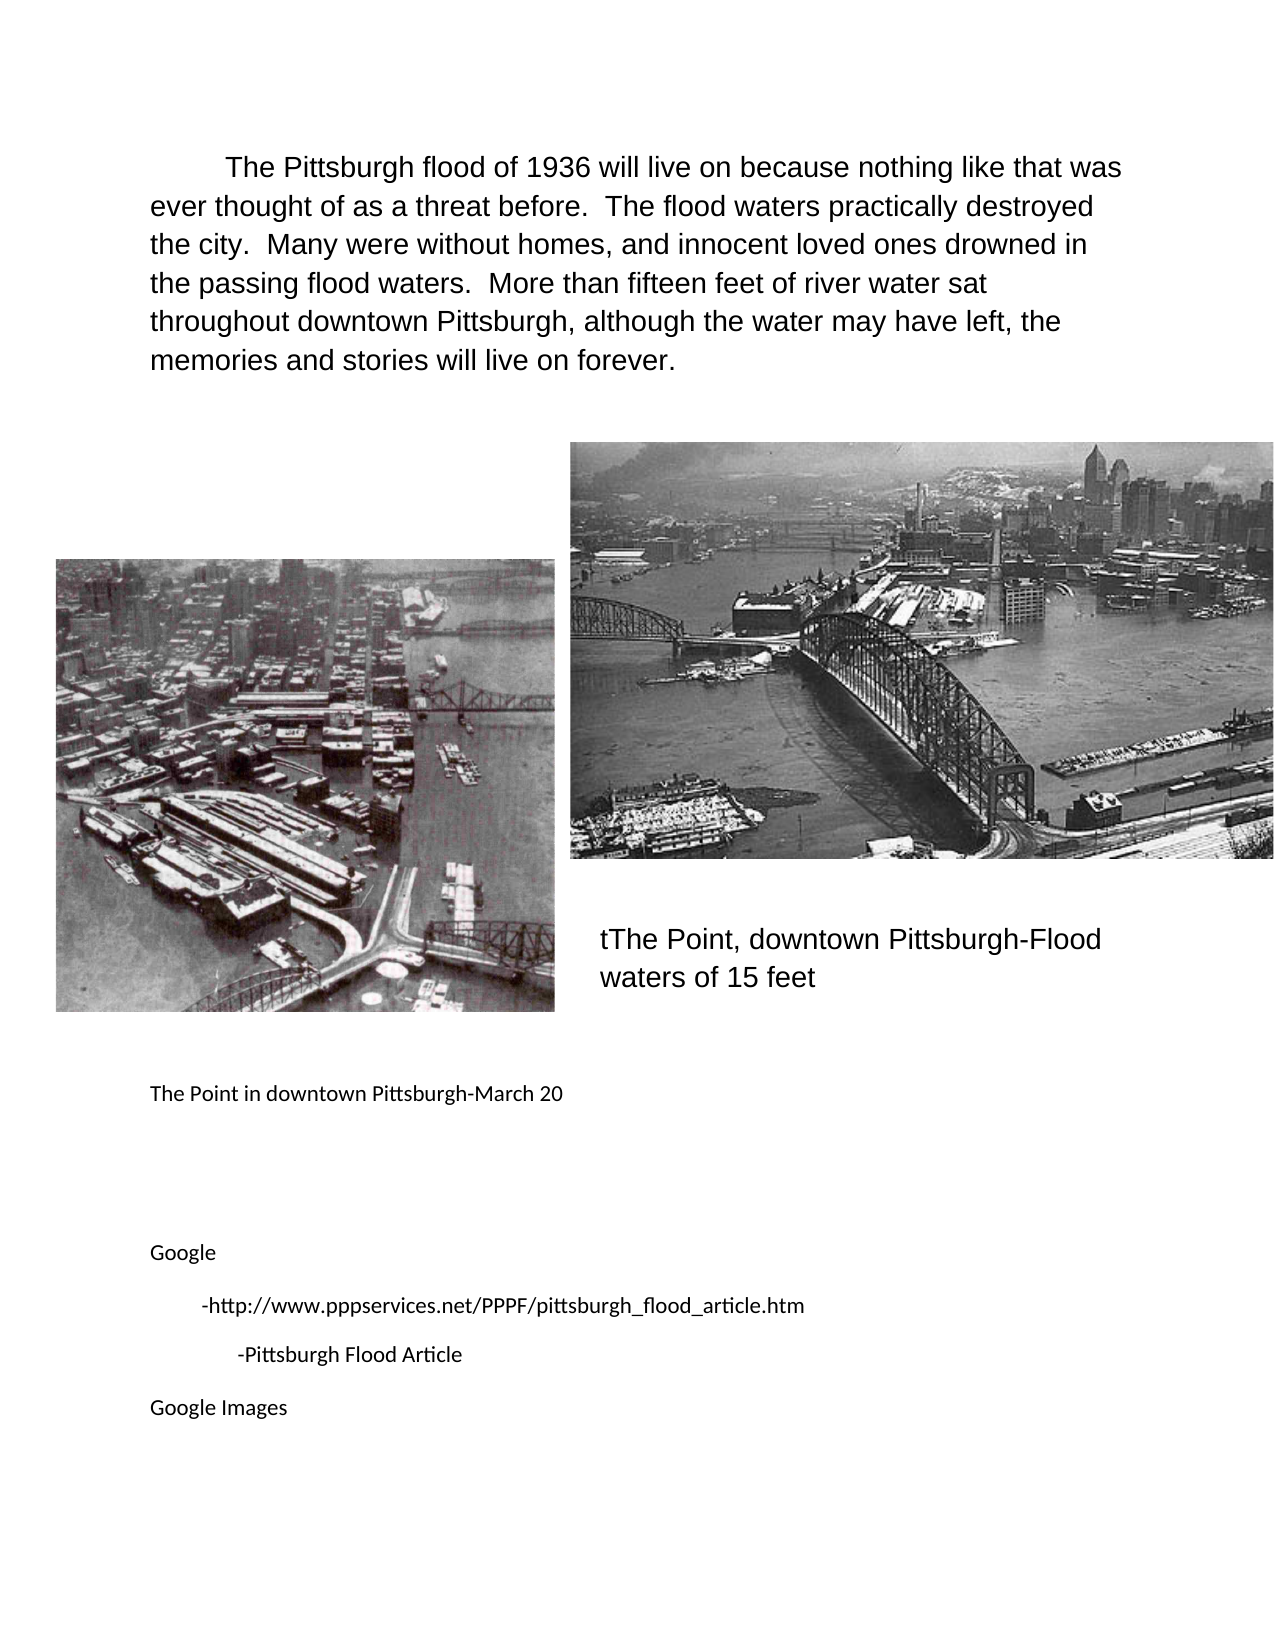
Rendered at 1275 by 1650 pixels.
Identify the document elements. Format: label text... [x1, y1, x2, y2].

text Google Images [150, 1393, 1125, 1421]
text The Pittsburgh flood of 1936 will live on because nothing like that was ever thought of as a threat before. The flood waters practically destroyed the city. Many were without homes, and innocent loved ones drowned in the passing flood waters. More than fifteen feet of river water sat throughout downtown Pittsburgh, although the water may have left, the memories and stories will live on forever. [150, 150, 1125, 376]
picture [55, 559, 555, 1012]
text -Pittsburgh Flood Article [150, 1340, 1125, 1368]
text tThe Point, downtown Pittsburgh-Flood waters of 15 feet [600, 859, 1125, 994]
text -http://www.pppservices.net/PPPF/pittsburgh_flood_article.htm [150, 1291, 1125, 1319]
picture [570, 442, 1274, 859]
text Google [150, 1238, 1125, 1266]
text The Point in downtown Pittsburgh-March 20 [150, 1079, 1125, 1107]
